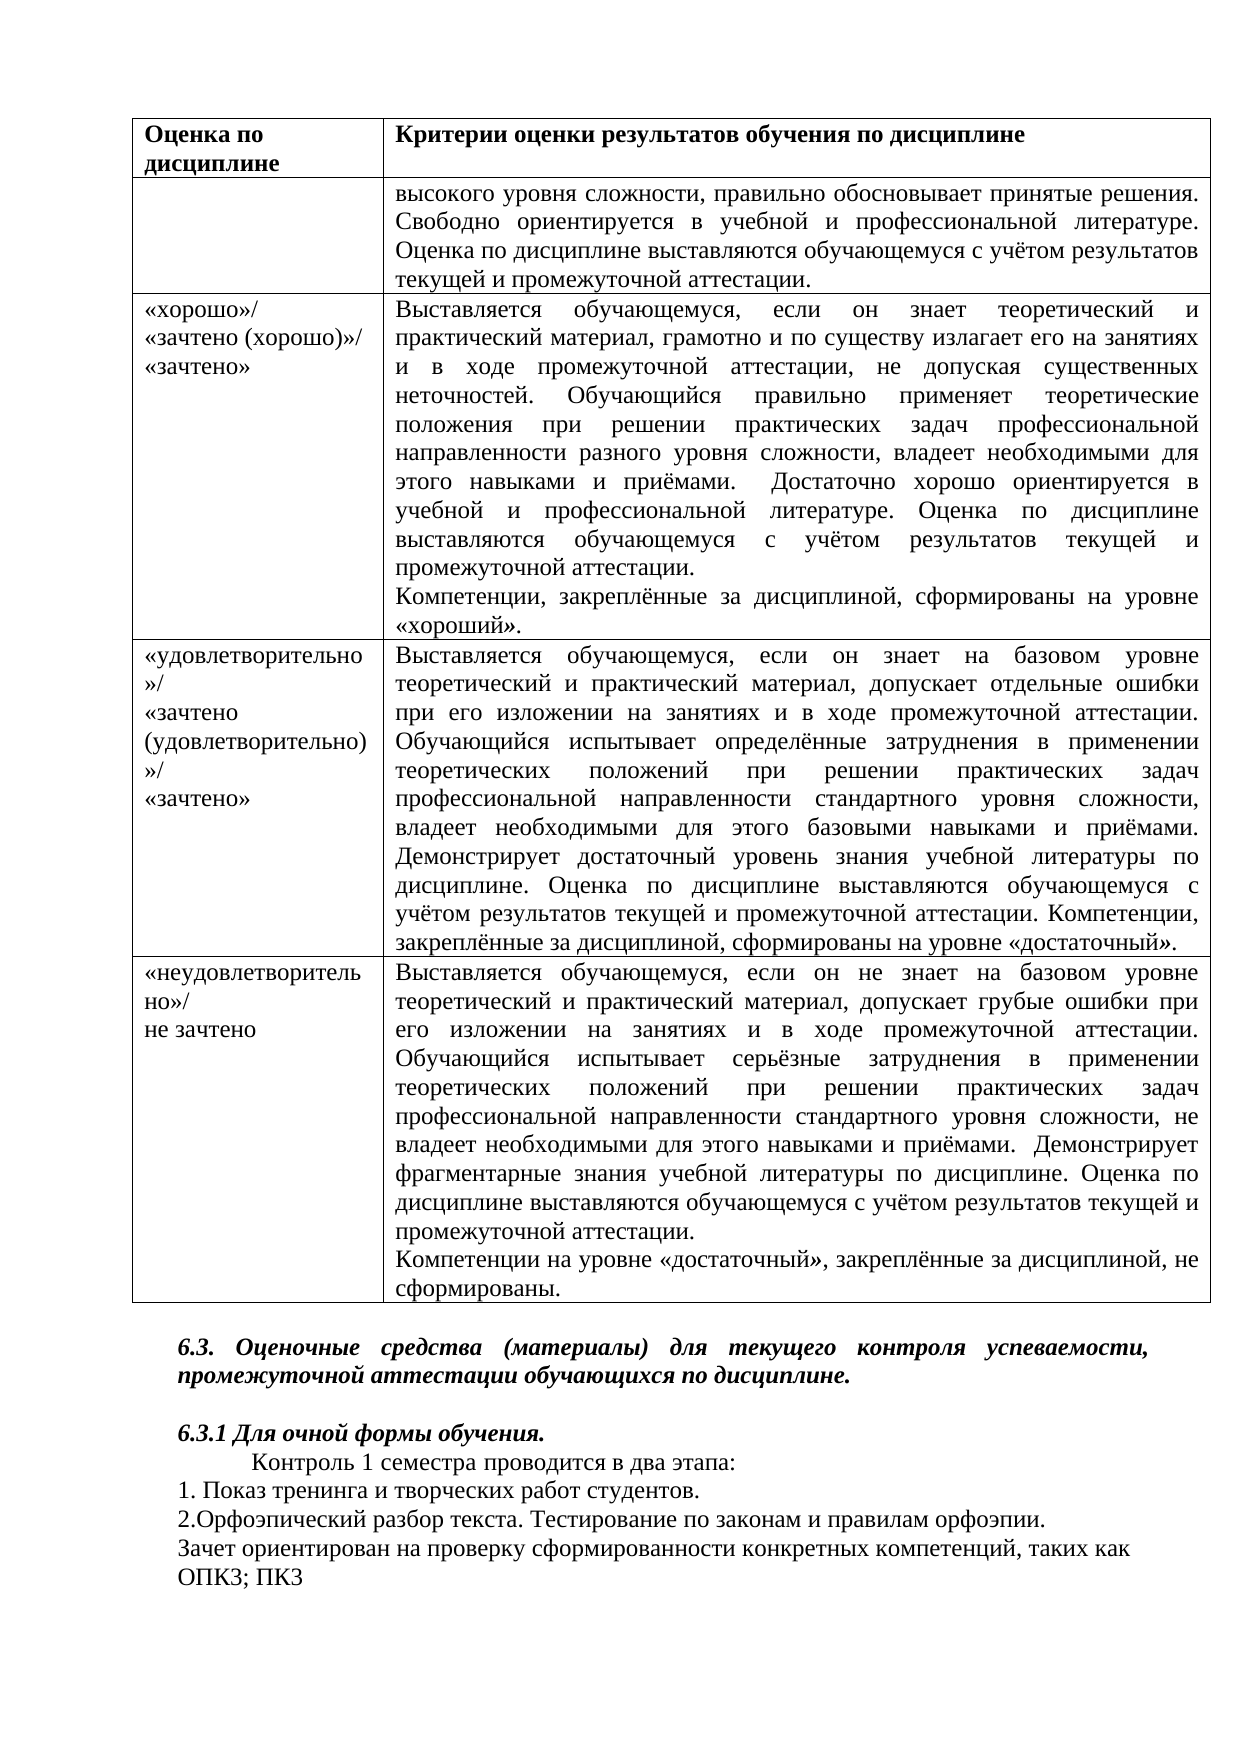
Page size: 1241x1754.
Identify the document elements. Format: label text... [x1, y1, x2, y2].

table_cell «хорошо»/ «зачтено (хорошо)»/ «зачтено» [133, 294, 383, 639]
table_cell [384, 178, 1210, 293]
text 6.3.1 Для очной формы обучения. [177, 1418, 1152, 1447]
table_header Критерии оценки результатов обучения по дисциплине [384, 119, 1210, 177]
text Контроль 1 семестра проводится в два этапа: [177, 1447, 1152, 1476]
text 2.Орфоэпический разбор текста. Тестирование по законам и правилам орфоэпии. [177, 1504, 1152, 1533]
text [177, 1533, 1152, 1591]
text 6.3. Оценочные средства (материалы) для текущего контроля успеваемости, промежуточной аттестации обучающихся по дисциплине. [177, 1332, 1152, 1389]
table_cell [133, 178, 383, 293]
table_cell «неудовлетворительно»/ не зачтено [133, 957, 383, 1302]
table_header Оценка по дисциплине [133, 119, 383, 177]
text 1. Показ тренинга и творческих работ студентов. [177, 1476, 1152, 1504]
table_cell Выставляется обучающемуся, если он знает теоретический и практический материал, грамотно и по существу излагает его на занятиях и в ходе промежуточной аттестации, не допуская существенных неточностей. Обучающийся правильно применяет теоретические положения при решении практических задач профессиональной направленности разного уровня сложности, владеет необходимыми для этого навыками и приёмами. Достаточно хорошо ориентируется в учебной и профессиональной литературе. Оценка по дисциплине выставляются обучающемуся с учётом результатов текущей и промежуточной аттестации. Компетенции, закреплённые за дисциплиной, сформированы на уровне «хороший». [384, 294, 1210, 639]
table_cell «удовлетворительно»/ «зачтено (удовлетворительно)»/ «зачтено» [133, 640, 383, 956]
table_cell Выставляется обучающемуся, если он не знает на базовом уровне теоретический и практический материал, допускает грубые ошибки при его изложении на занятиях и в ходе промежуточной аттестации. Обучающийся испытывает серьёзные затруднения в применении теоретических положений при решении практических задач профессиональной направленности стандартного уровня сложности, не владеет необходимыми для этого навыками и приёмами. Демонстрирует фрагментарные знания учебной литературы по дисциплине. Оценка по дисциплине выставляются обучающемуся с учётом результатов текущей и промежуточной аттестации. Компетенции на уровне «достаточный», закреплённые за дисциплиной, не сформированы. [384, 957, 1210, 1302]
table_cell Выставляется обучающемуся, если он знает на базовом уровне теоретический и практический материал, допускает отдельные ошибки при его изложении на занятиях и в ходе промежуточной аттестации. Обучающийся испытывает определённые затруднения в применении теоретических положений при решении практических задач профессиональной направленности стандартного уровня сложности, владеет необходимыми для этого базовыми навыками и приёмами. Демонстрирует достаточный уровень знания учебной литературы по дисциплине. Оценка по дисциплине выставляются обучающемуся с учётом результатов текущей и промежуточной аттестации. Компетенции, закреплённые за дисциплиной, сформированы на уровне «достаточный». [384, 640, 1210, 956]
